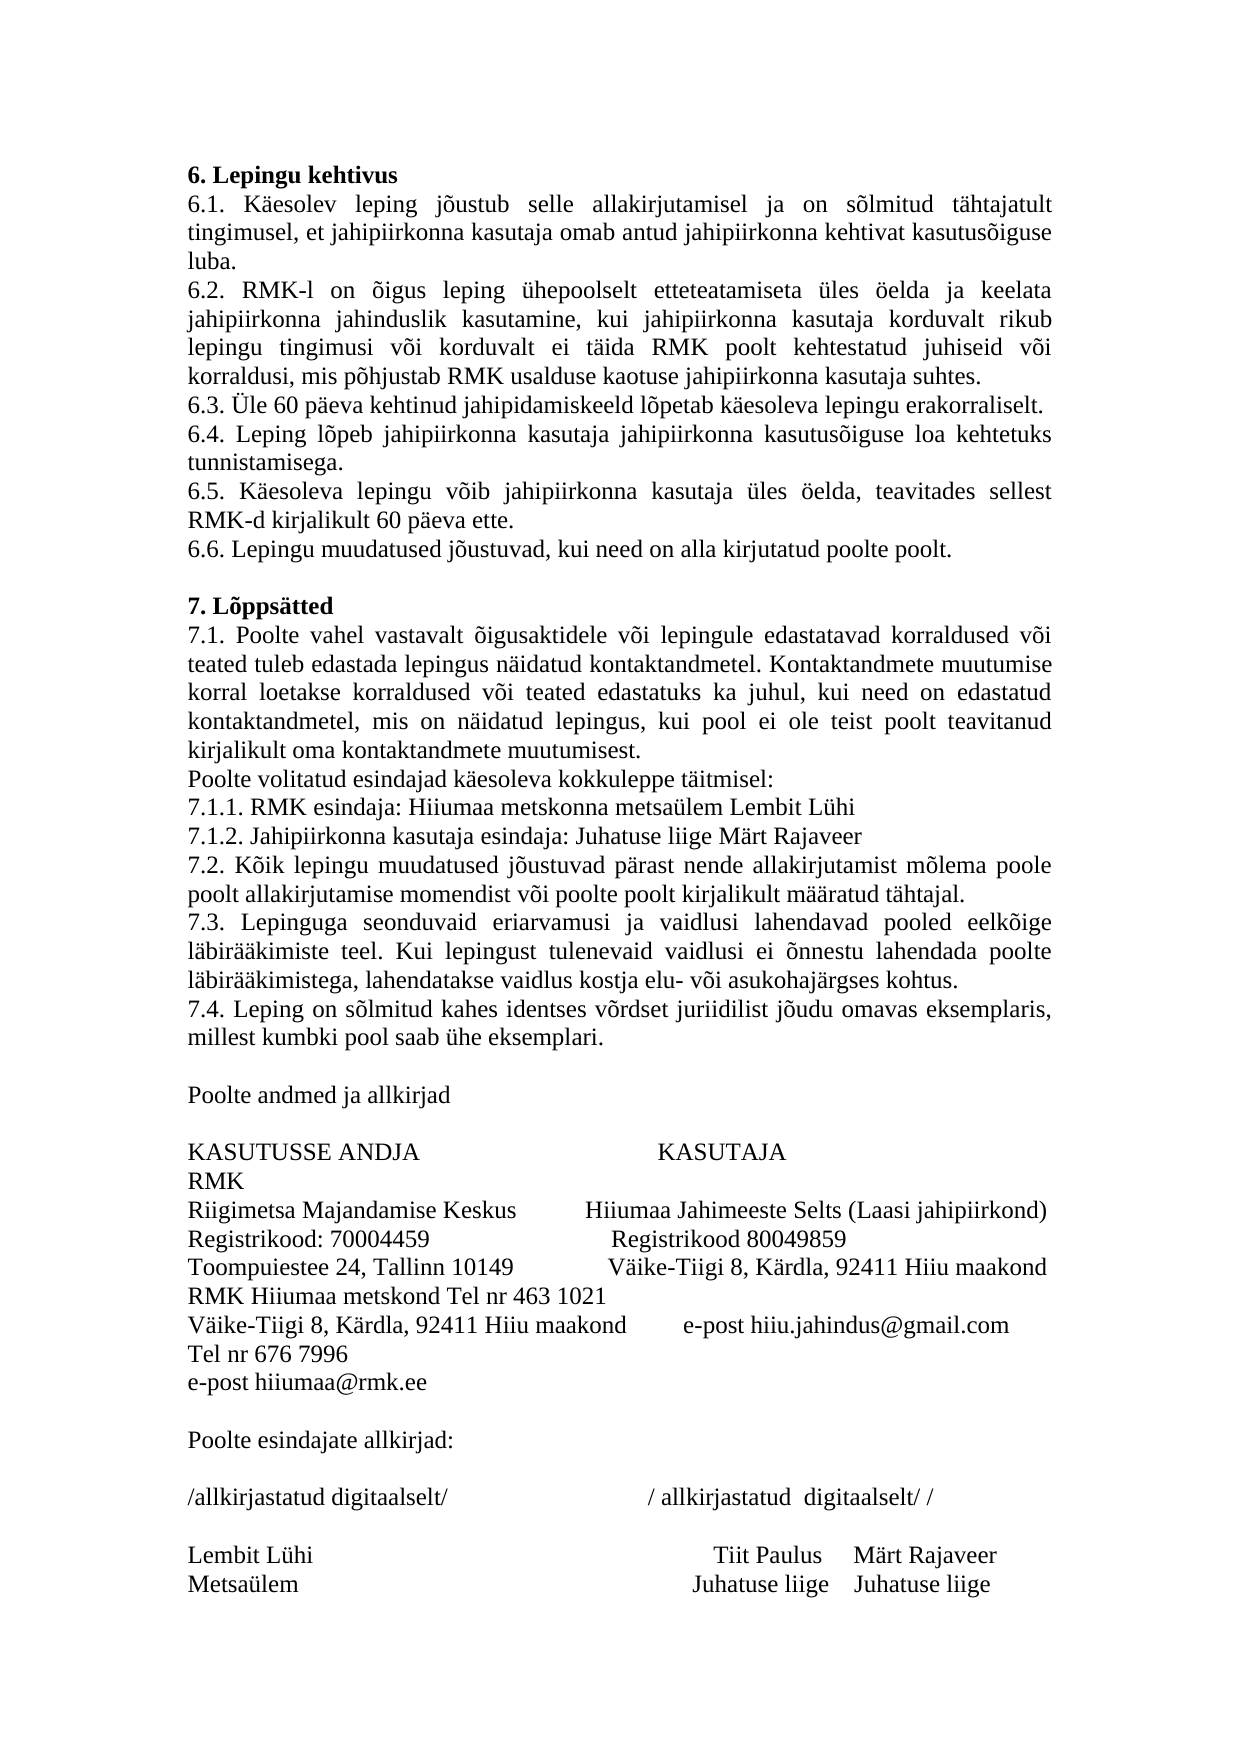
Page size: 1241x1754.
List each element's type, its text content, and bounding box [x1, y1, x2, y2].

text 6.5. Käesoleva lepingu võib jahipiirkonna kasutaja üles öelda, teavitades sellest RMK-d kirjalikult 60 päeva ette. [187, 476, 1053, 534]
text 7.1.2. Jahipiirkonna kasutaja esindaja: Juhatuse liige Märt Rajaveer [187, 821, 1053, 850]
text Väike-Tiigi 8, Kärdla, 92411 Hiiu maakond e-post hiiu.jahindus@gmail.com [187, 1310, 1053, 1339]
text 6.2. RMK-l on õigus leping ühepoolselt etteteatamiseta üles öelda ja keelata jahipiirkonna jahinduslik kasutamine, kui jahipiirkonna kasutaja korduvalt rikub lepingu tingimusi või korduvalt ei täida RMK poolt kehtestatud juhiseid või korraldusi, mis põhjustab RMK usalduse kaotuse jahipiirkonna kasutaja suhtes. [187, 275, 1053, 390]
text 7.1.1. RMK esindaja: Hiiumaa metskonna metsaülem Lembit Lühi [187, 792, 1053, 821]
text 7.2. Kõik lepingu muudatused jõustuvad pärast nende allakirjutamist mõlema poole poolt allakirjutamise momendist või poolte poolt kirjalikult määratud tähtajal. [187, 850, 1053, 907]
text 7.4. Leping on sõlmitud kahes identses võrdset juriidilist jõudu omavas eksemplaris, millest kumbki pool saab ühe eksemplari. [187, 994, 1053, 1051]
text 7. Lõppsätted [187, 591, 1053, 620]
text Poolte volitatud esindajad käesoleva kokkuleppe täitmisel: [187, 764, 1053, 792]
text e-post hiiumaa@rmk.ee [187, 1367, 1053, 1396]
text RMK Hiiumaa metskond Tel nr 463 1021 [187, 1281, 1053, 1310]
text Metsaülem Juhatuse liige Juhatuse liige [187, 1569, 1053, 1597]
text KASUTUSSE ANDJA KASUTAJA [187, 1137, 1053, 1166]
text 6.4. Leping lõpeb jahipiirkonna kasutaja jahipiirkonna kasutusõiguse loa kehtetuks tunnistamisega. [187, 419, 1053, 476]
text 6. Lepingu kehtivus [187, 160, 1053, 189]
text Poolte andmed ja allkirjad [187, 1080, 1053, 1109]
text 7.3. Lepinguga seonduvaid eriarvamusi ja vaidlusi lahendavad pooled eelkõige läbirääkimiste teel. Kui lepingust tulenevaid vaidlusi ei õnnestu lahendada poolte läbirääkimistega, lahendatakse vaidlus kostja elu- või asukohajärgses kohtus. [187, 907, 1053, 994]
text Registrikood: 70004459 Registrikood 80049859 [187, 1224, 1053, 1252]
text Toompuiestee 24, Tallinn 10149 Väike-Tiigi 8, Kärdla, 92411 Hiiu maakond [187, 1252, 1053, 1281]
text Lembit Lühi Tiit Paulus Märt Rajaveer [187, 1540, 1053, 1569]
text Poolte esindajate allkirjad: [187, 1425, 1053, 1454]
text 6.3. Üle 60 päeva kehtinud jahipidamiskeeld lõpetab käesoleva lepingu erakorraliselt. [187, 390, 1053, 419]
text Tel nr 676 7996 [187, 1339, 1053, 1367]
text /allkirjastatud digitaalselt/ / allkirjastatud digitaalselt/ / [187, 1482, 1053, 1511]
text Riigimetsa Majandamise Keskus Hiiumaa Jahimeeste Selts (Laasi jahipiirkond) [187, 1195, 1053, 1224]
text 6.6. Lepingu muudatused jõustuvad, kui need on alla kirjutatud poolte poolt. [187, 534, 1053, 562]
text RMK [187, 1166, 1053, 1195]
text 7.1. Poolte vahel vastavalt õigusaktidele või lepingule edastatavad korraldused või teated tuleb edastada lepingus näidatud kontaktandmetel. Kontaktandmete muutumise korral loetakse korraldused või teated edastatuks ka juhul, kui need on edastatud kontaktandmetel, mis on näidatud lepingus, kui pool ei ole teist poolt teavitanud kirjalikult oma kontaktandmete muutumisest. [187, 620, 1053, 764]
text 6.1. Käesolev leping jõustub selle allakirjutamisel ja on sõlmitud tähtajatult tingimusel, et jahipiirkonna kasutaja omab antud jahipiirkonna kehtivat kasutusõiguse luba. [187, 189, 1053, 275]
